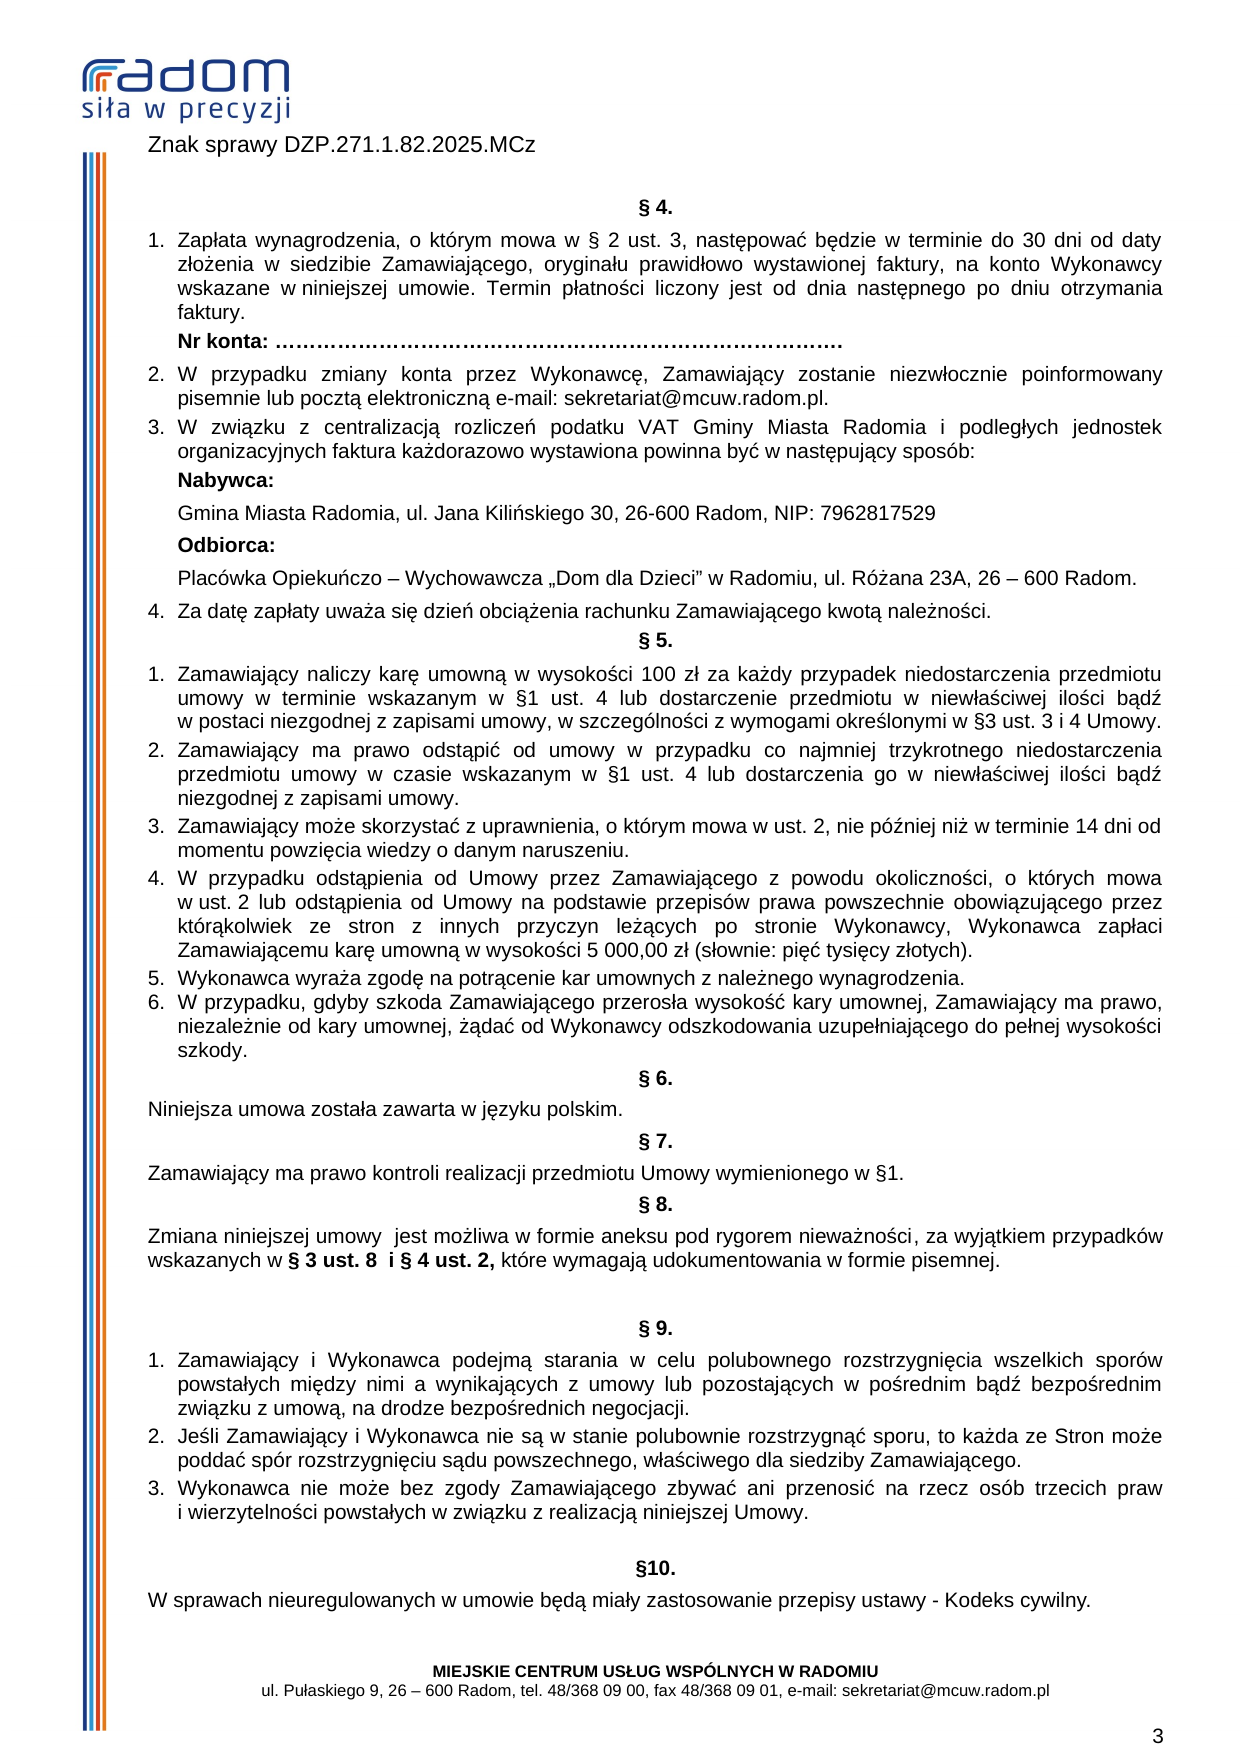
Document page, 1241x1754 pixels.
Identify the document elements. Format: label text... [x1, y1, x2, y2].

list Za datę zapłaty uważa się dzień obciążenia rachunku Zamawiającego kwotą należności. [148, 598, 1163, 622]
text Nabywca: [177, 468, 1163, 492]
text Zamawiający ma prawo kontroli realizacji przedmiotu Umowy wymienionego w §1. [148, 1161, 1163, 1184]
text § 5. [148, 628, 1163, 652]
list Zmiana niniejszej umowy jest możliwa w formie aneksu pod rygorem nieważności, za wyjątkiem przypadków wskazanych w § 3 ust. 8 i § 4 ust. 2, które wymagają udokumentowania w formie pisemnej. [148, 1224, 1163, 1272]
text W sprawach nieuregulowanych w umowie będą miały zastosowanie przepisy ustawy - Kodeks cywilny. [148, 1588, 1163, 1612]
list Zamawiający naliczy karę umowną w wysokości 100 zł za każdy przypadek niedostarczenia przedmiotu umowy w terminie wskazanym w §1 ust. 4 lub dostarczenie przedmiotu w niewłaściwej ilości bądź w postaci niezgodnej z zapisami umowy, w szczególności z wymogami określonymi w §3 ust. 3 i 4 Umowy. [148, 661, 1163, 733]
text § 4. [148, 195, 1163, 219]
list W przypadku, gdyby szkoda Zamawiającego przerosła wysokość kary umownej, Zamawiający ma prawo, niezależnie od kary umownej, żądać od Wykonawcy odszkodowania uzupełniającego do pełnej wysokości szkody. [148, 989, 1163, 1061]
list W przypadku odstąpienia od Umowy przez Zamawiającego z powodu okoliczności, o których mowa w ust. 2 lub odstąpienia od Umowy na podstawie przepisów prawa powszechnie obowiązującego przez którąkolwiek ze stron z innych przyczyn leżących po stronie Wykonawcy, Wykonawca zapłaci Zamawiającemu karę umowną w wysokości 5 000,00 zł (słownie: pięć tysięcy złotych). [148, 866, 1163, 961]
text § 8. [148, 1192, 1163, 1216]
text Odbiorca: [177, 533, 1163, 557]
list Zamawiający ma prawo odstąpić od umowy w przypadku co najmniej trzykrotnego niedostarczenia przedmiotu umowy w czasie wskazanym w §1 ust. 4 lub dostarczenia go w niewłaściwej ilości bądź niezgodnej z zapisami umowy. [148, 737, 1163, 809]
list Zapłata wynagrodzenia, o którym mowa w § 2 ust. 3, następować będzie w terminie do 30 dni od daty złożenia w siedzibie Zamawiającego, oryginału prawidłowo wystawionej faktury, na konto Wykonawcy wskazane w niniejszej umowie. Termin płatności liczony jest od dnia następnego po dniu otrzymania faktury. [148, 228, 1163, 323]
text Nr konta: ………………………………………………………………………. [177, 329, 1163, 353]
list Wykonawca nie może bez zgody Zamawiającego zbywać ani przenosić na rzecz osób trzecich praw i wierzytelności powstałych w związku z realizacją niniejszej Umowy. [148, 1476, 1163, 1524]
text Niniejsza umowa została zawarta w języku polskim. [148, 1097, 1163, 1121]
list W przypadku zmiany konta przez Wykonawcę, Zamawiający zostanie niezwłocznie poinformowany pisemnie lub pocztą elektroniczną e-mail: sekretariat@mcuw.radom.pl. [148, 361, 1163, 409]
text § 6. [148, 1066, 1163, 1089]
list W związku z centralizacją rozliczeń podatku VAT Gminy Miasta Radomia i podległych jednostek organizacyjnych faktura każdorazowo wystawiona powinna być w następujący sposób: [148, 414, 1163, 462]
text § 9. [148, 1316, 1163, 1340]
list Jeśli Zamawiający i Wykonawca nie są w stanie polubownie rozstrzygnąć sporu, to każda ze Stron może poddać spór rozstrzygnięciu sądu powszechnego, właściwego dla siedziby Zamawiającego. [148, 1424, 1163, 1472]
text § 7. [148, 1129, 1163, 1153]
list Zamawiający i Wykonawca podejmą starania w celu polubownego rozstrzygnięcia wszelkich sporów powstałych między nimi a wynikających z umowy lub pozostających w pośrednim bądź bezpośrednim związku z umową, na drodze bezpośrednich negocjacji. [148, 1348, 1163, 1419]
text Gmina Miasta Radomia, ul. Jana Kilińskiego 30, 26-600 Radom, NIP: 7962817529 [177, 500, 1163, 524]
text Placówka Opiekuńczo – Wychowawcza „Dom dla Dzieci” w Radomiu, ul. Różana 23A, 26 – 600 Radom. [177, 566, 1163, 590]
text §10. [148, 1556, 1163, 1580]
list Wykonawca wyraża zgodę na potrącenie kar umownych z należnego wynagrodzenia. [148, 966, 1163, 989]
list Zamawiający może skorzystać z uprawnienia, o którym mowa w ust. 2, nie później niż w terminie 14 dni od momentu powzięcia wiedzy o danym naruszeniu. [148, 813, 1163, 861]
picture [11, 0, 1241, 1731]
